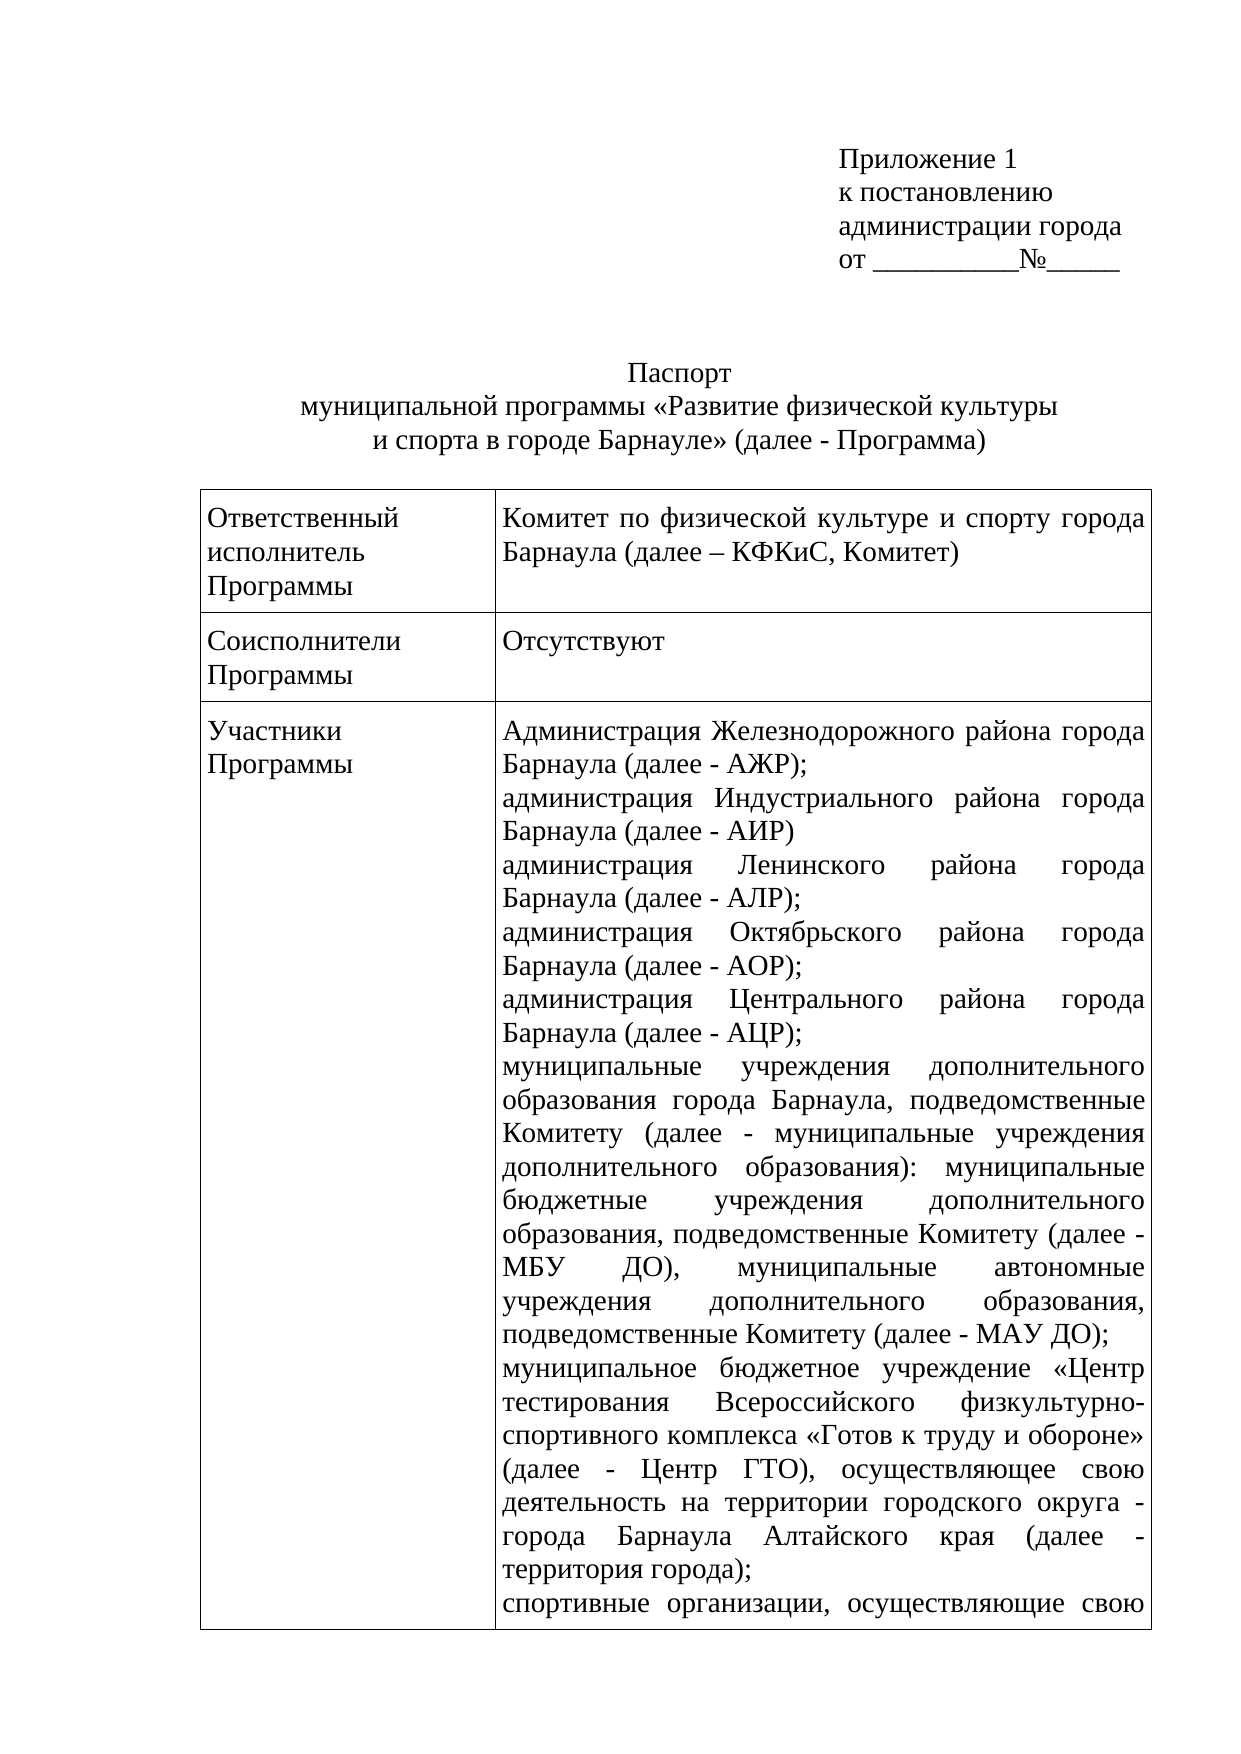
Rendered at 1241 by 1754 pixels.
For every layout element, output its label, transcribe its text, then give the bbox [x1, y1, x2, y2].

text и спорта в городе Барнауле» (далее - Программа) [207, 422, 1152, 455]
table_cell Соисполнители Программы [201, 613, 495, 701]
table_header Ответственный исполнитель Программы [201, 490, 495, 612]
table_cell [496, 702, 1151, 1629]
text Паспорт [207, 355, 1152, 388]
table_header Комитет по физической культуре и спорту города Барнаула (далее – КФКиС, Комитет) [496, 490, 1151, 612]
table_header Приложение 1 к постановлению администрации города от __________№_____ [827, 141, 1163, 309]
table_cell Отсутствуют [496, 613, 1151, 701]
text муниципальной программы «Развитие физической культуры [207, 388, 1152, 422]
table_cell Участники Программы [201, 702, 495, 1629]
